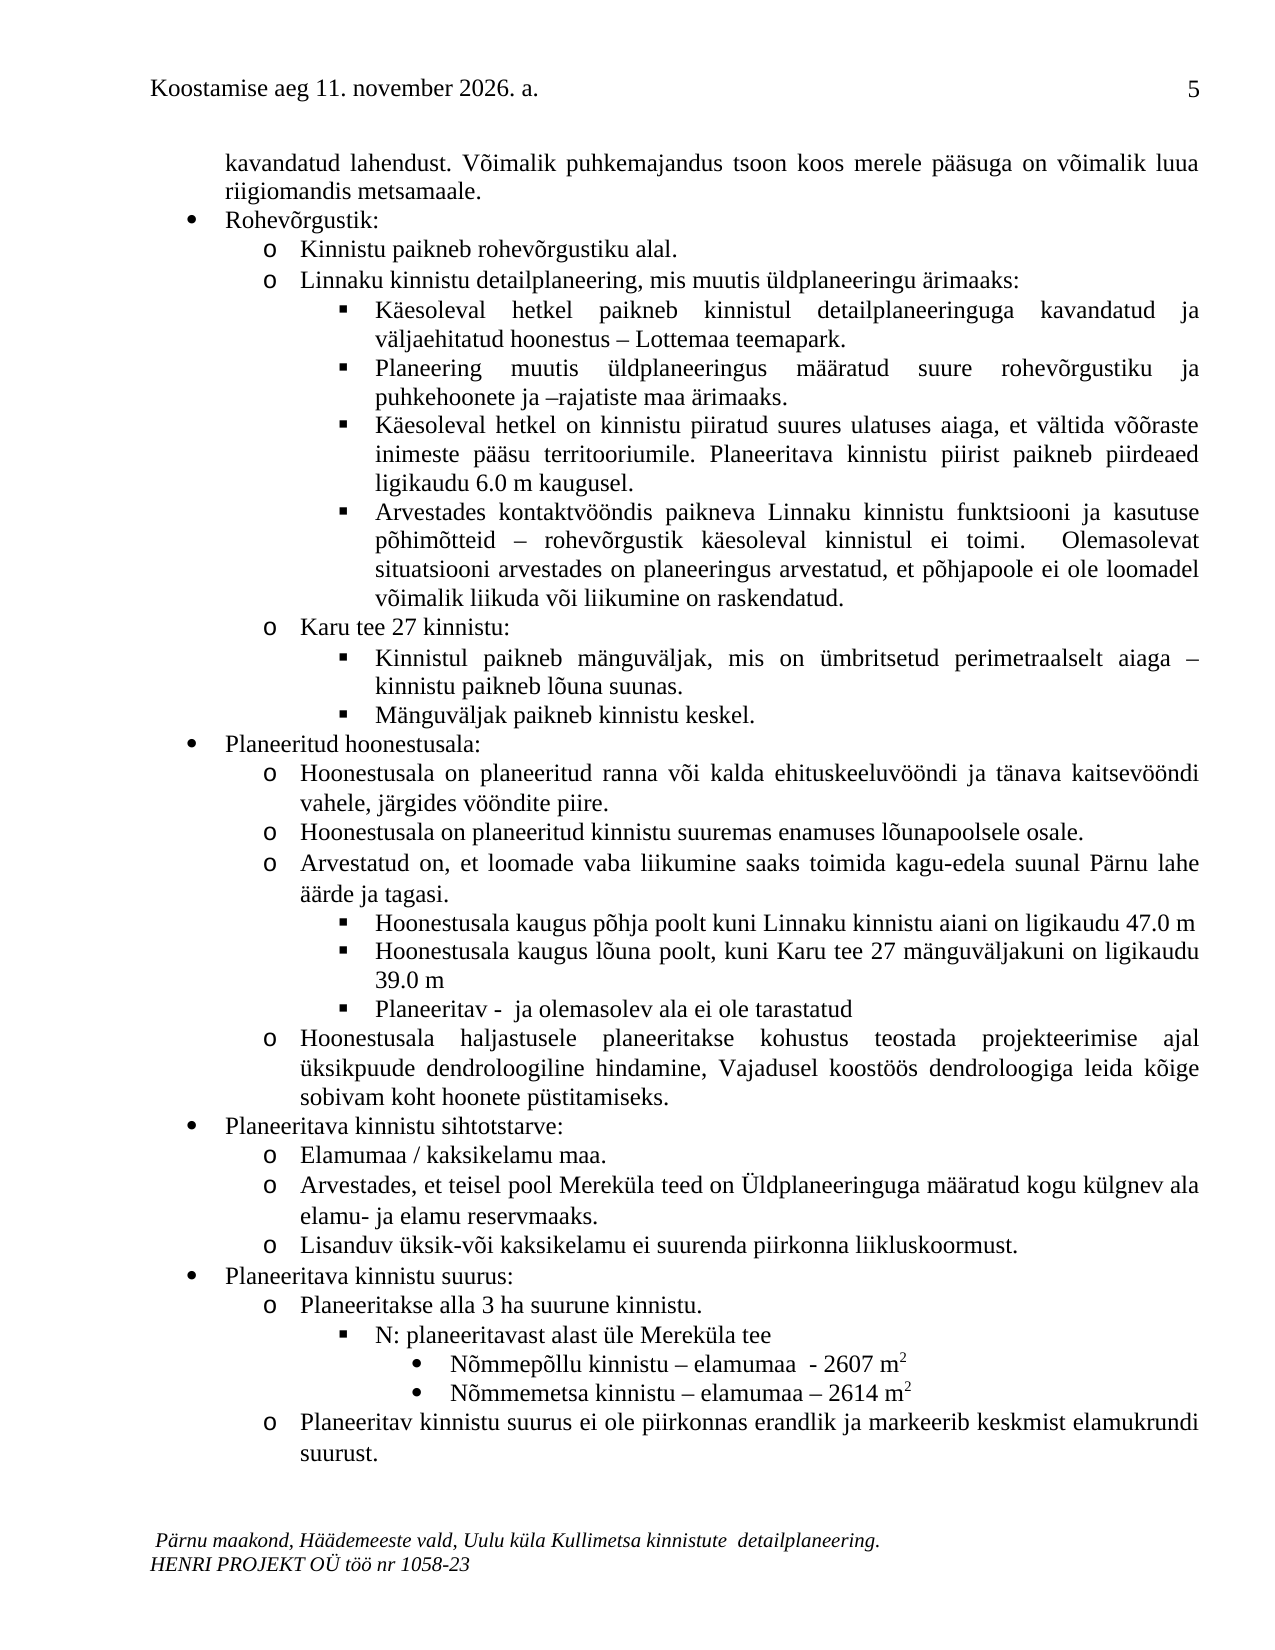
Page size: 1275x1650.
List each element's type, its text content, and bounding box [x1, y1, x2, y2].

list Elamumaa / kaksikelamu maa. [262, 1140, 1200, 1171]
list Arvestades, et teisel pool Mereküla teed on Üldplaneeringuga määratud kogu külgnev ala elamu- ja elamu reservmaaks. [262, 1171, 1200, 1230]
list Lisanduv üksik-või kaksikelamu ei suurenda piirkonna liikluskoormust. [262, 1230, 1200, 1261]
list Käesoleval hetkel on kinnistu piiratud suures ulatuses aiaga, et vältida võõraste inimeste pääsu territooriumile. Planeeritava kinnistu piirist paikneb piirdeaed ligikaudu 6.0 m kaugusel. [337, 411, 1200, 497]
list Hoonestusala on planeeritud kinnistu suuremas enamuses lõunapoolsele osale. [262, 817, 1200, 848]
list Hoonestusala on planeeritud ranna või kalda ehituskeeluvööndi ja tänava kaitsevööndi vahele, järgides vööndite piire. [262, 758, 1200, 817]
list Planeeritud hoonestusala: [187, 729, 1200, 758]
list Nõmmemetsa kinnistu – elamumaa – 2614 m2 [412, 1378, 1200, 1407]
list Hoonestusala kaugus lõuna poolt, kuni Karu tee 27 mänguväljakuni on ligikaudu 39.0 m [337, 936, 1200, 994]
list Käesoleval hetkel paikneb kinnistul detailplaneeringuga kavandatud ja väljaehitatud hoonestus – Lottemaa teemapark. [337, 296, 1200, 353]
list Planeeritav - ja olemasolev ala ei ole tarastatud [337, 994, 1200, 1023]
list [187, 148, 1200, 205]
list Planeeritakse alla 3 ha suurune kinnistu. [262, 1290, 1200, 1321]
list Hoonestusala kaugus põhja poolt kuni Linnaku kinnistu aiani on ligikaudu 47.0 m [337, 908, 1200, 936]
list Karu tee 27 kinnistu: [262, 612, 1200, 643]
list Linnaku kinnistu detailplaneering, mis muutis üldplaneeringu ärimaaks: [262, 265, 1200, 296]
list Nõmmepõllu kinnistu – elamumaa - 2607 m2 [412, 1349, 1200, 1378]
list Kinnistul paikneb mänguväljak, mis on ümbritsetud perimetraalselt aiaga – kinnistu paikneb lõuna suunas. [337, 643, 1200, 700]
list Hoonestusala haljastusele planeeritakse kohustus teostada projekteerimise ajal üksikpuude dendroloogiline hindamine, Vajadusel koostöös dendroloogiga leida kõige sobivam koht hoonete püstitamiseks. [262, 1023, 1200, 1111]
list Mänguväljak paikneb kinnistu keskel. [337, 700, 1200, 729]
list Planeeritav kinnistu suurus ei ole piirkonnas erandlik ja markeerib keskmist elamukrundi suurust. [262, 1407, 1200, 1466]
list Planeeritava kinnistu sihtotstarve: [187, 1111, 1200, 1140]
list Rohevõrgustik: [187, 205, 1200, 234]
list Arvestatud on, et loomade vaba liikumine saaks toimida kagu-edela suunal Pärnu lahe äärde ja tagasi. [262, 848, 1200, 908]
list N: planeeritavast alast üle Mereküla tee [337, 1321, 1200, 1349]
list Arvestades kontaktvööndis paikneva Linnaku kinnistu funktsiooni ja kasutuse põhimõtteid – rohevõrgustik käesoleval kinnistul ei toimi. Olemasolevat situatsiooni arvestades on planeeringus arvestatud, et põhjapoole ei ole loomadel võimalik liikuda või liikumine on raskendatud. [337, 497, 1200, 612]
list Planeeritava kinnistu suurus: [187, 1261, 1200, 1290]
list Planeering muutis üldplaneeringus määratud suure rohevõrgustiku ja puhkehoonete ja –rajatiste maa ärimaaks. [337, 353, 1200, 411]
list Kinnistu paikneb rohevõrgustiku alal. [262, 234, 1200, 265]
